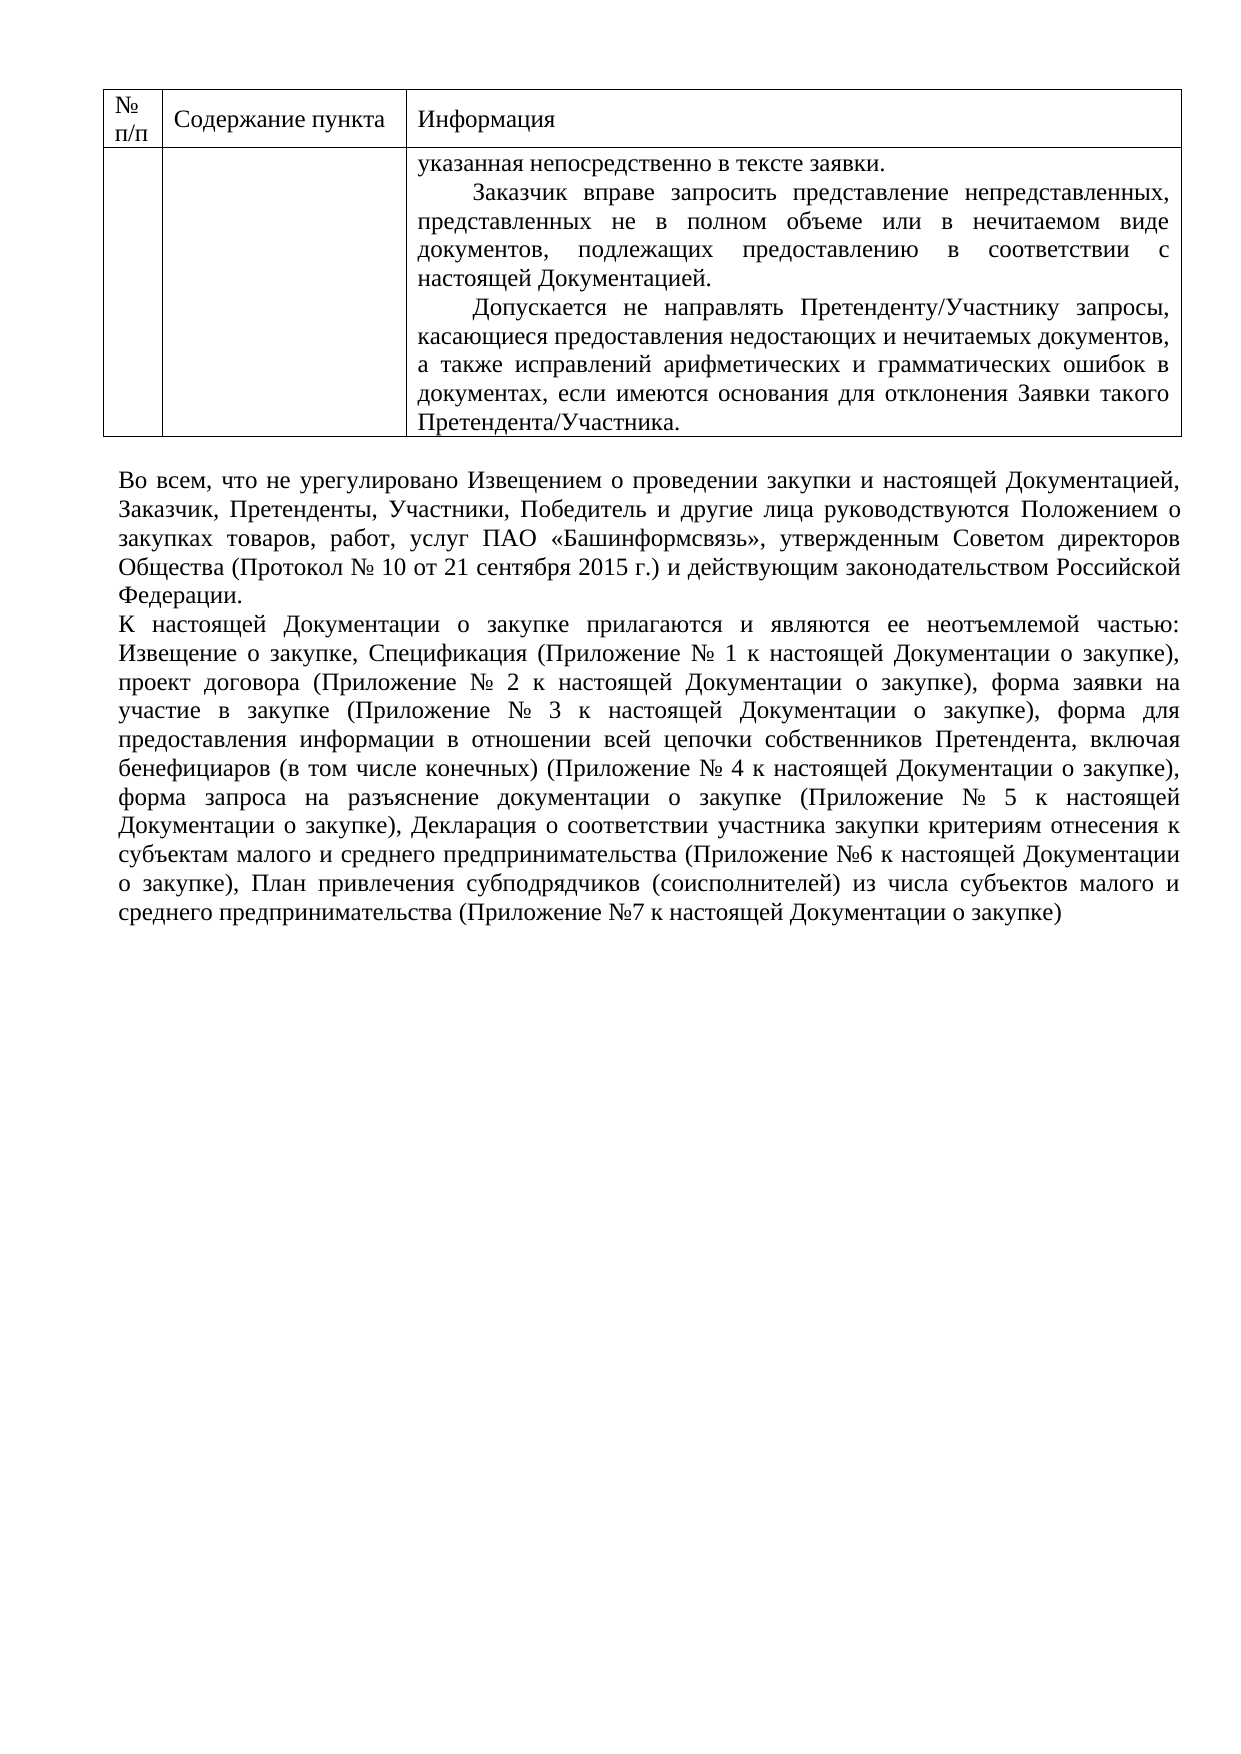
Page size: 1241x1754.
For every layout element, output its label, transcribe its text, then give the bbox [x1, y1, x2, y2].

table_header № п/п [104, 90, 162, 147]
text Во всем, что не урегулировано Извещением о проведении закупки и настоящей Документацией, Заказчик, Претенденты, Участники, Победитель и другие лица руководствуются Положением о закупках товаров, работ, услуг ПАО «Башинформсвязь», утвержденным Советом директоров Общества (Протокол № 10 от 21 сентября 2015 г.) и действующим законодательством Российской Федерации. [118, 466, 1181, 609]
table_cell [163, 148, 406, 436]
table_header Содержание пункта [163, 90, 406, 147]
table_header Информация [407, 90, 1181, 147]
text К настоящей Документации о закупке прилагаются и являются ее неотъемлемой частью: Извещение о закупке, Спецификация (Приложение № 1 к настоящей Документации о закупке), проект договора (Приложение № 2 к настоящей Документации о закупке), форма заявки на участие в закупке (Приложение № 3 к настоящей Документации о закупке), форма для предоставления информации в отношении всей цепочки собственников Претендента, включая бенефициаров (в том числе конечных) (Приложение № 4 к настоящей Документации о закупке), форма запроса на разъяснение документации о закупке (Приложение № 5 к настоящей Документации о закупке), Декларация о соответствии участника закупки критериям отнесения к субъектам малого и среднего предпринимательства (Приложение №6 к настоящей Документации о закупке), План привлечения субподрядчиков (соисполнителей) из числа субъектов малого и среднего предпринимательства (Приложение №7 к настоящей Документации о закупке) [118, 609, 1181, 926]
table_cell [104, 148, 162, 436]
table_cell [407, 148, 1181, 436]
